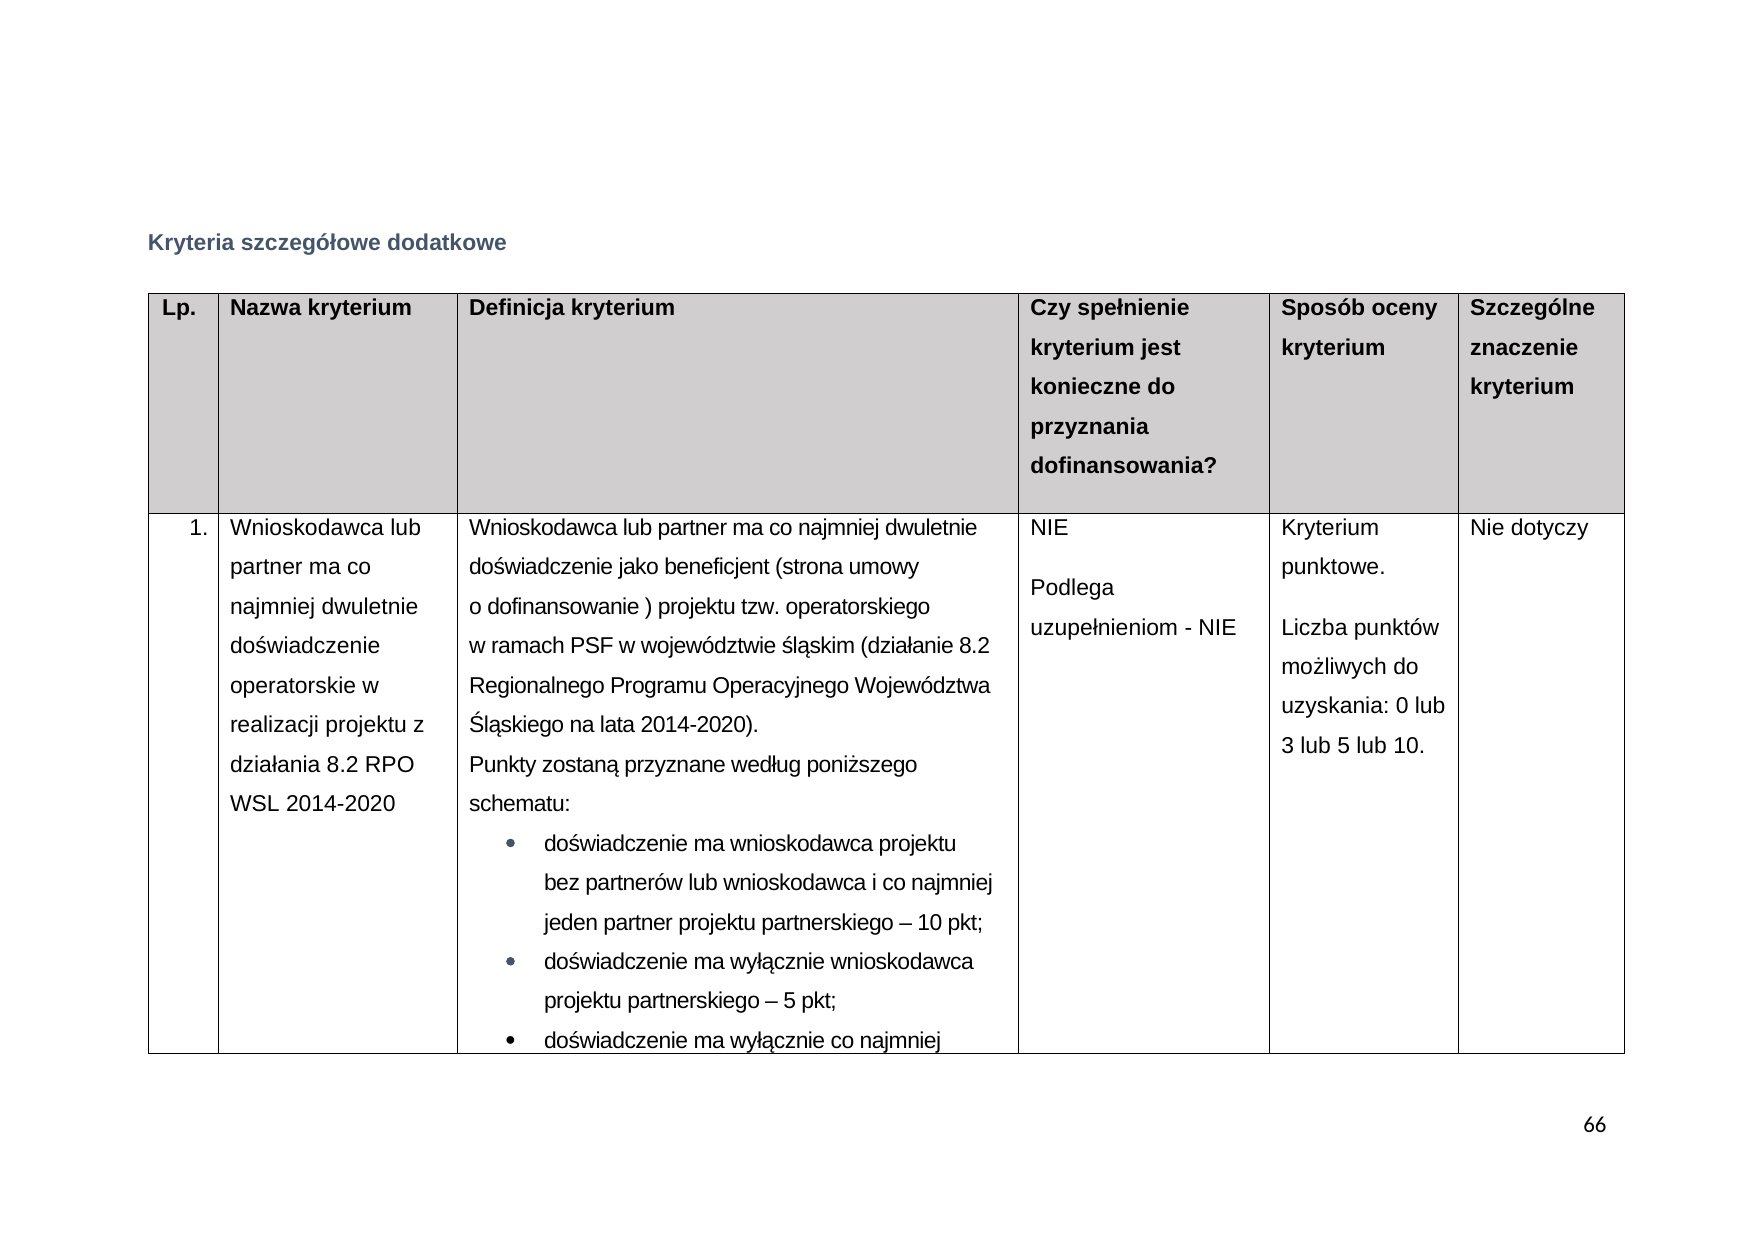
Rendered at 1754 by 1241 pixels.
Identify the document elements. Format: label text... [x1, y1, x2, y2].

table_header Sposób oceny kryterium [1270, 294, 1458, 513]
table_header Czy spełnienie kryterium jest konieczne do przyznania dofinansowania? [1019, 294, 1269, 513]
table_header Nazwa kryterium [219, 294, 457, 513]
table_header Lp. [149, 294, 218, 513]
table_cell [149, 514, 218, 1053]
table_cell NIE Podlega uzupełnieniom - NIE [1019, 514, 1269, 1053]
table_cell Kryterium punktowe. Liczba punktów możliwych do uzyskania: 0 lub 3 lub 5 lub 10. [1270, 514, 1458, 1053]
table_cell Wnioskodawca lub partner ma co najmniej dwuletnie doświadczenie operatorskie w realizacji projektu z działania 8.2 RPO WSL 2014-2020 [219, 514, 457, 1053]
table_header Definicja kryterium [458, 294, 1018, 513]
table_header Szczególne znaczenie kryterium [1459, 294, 1624, 513]
table_cell Nie dotyczy [1459, 514, 1624, 1053]
subtitle Kryteria szczegółowe dodatkowe [148, 229, 1606, 255]
